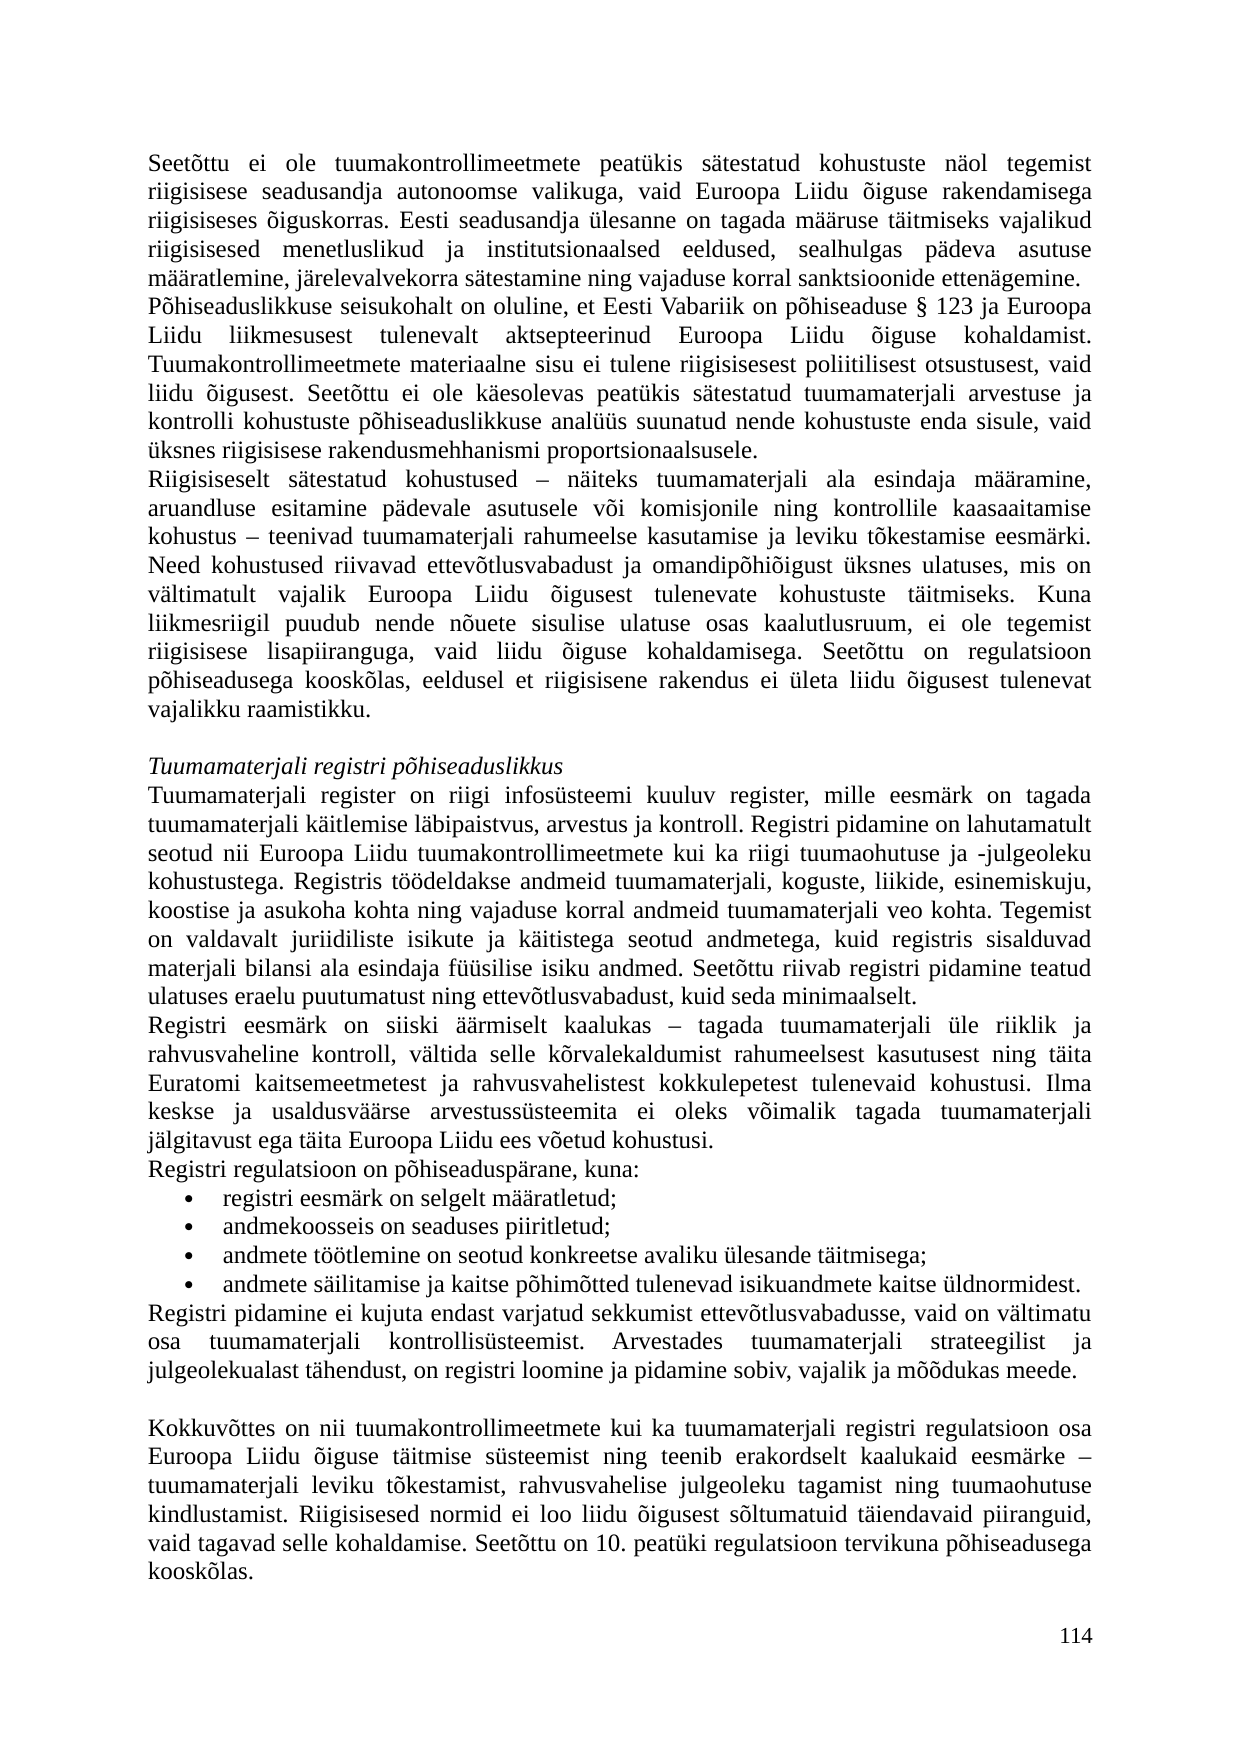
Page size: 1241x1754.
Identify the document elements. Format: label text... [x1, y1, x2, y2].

text Põhiseaduslikkuse seisukohalt on oluline, et Eesti Vabariik on põhiseaduse § 123 ja Euroopa Liidu liikmesusest tulenevalt aktsepteerinud Euroopa Liidu õiguse kohaldamist. Tuumakontrollimeetmete materiaalne sisu ei tulene riigisisesest poliitilisest otsustusest, vaid liidu õigusest. Seetõttu ei ole käesolevas peatükis sätestatud tuumamaterjali arvestuse ja kontrolli kohustuste põhiseaduslikkuse analüüs suunatud nende kohustuste enda sisule, vaid üksnes riigisisese rakendusmehhanismi proportsionaalsusele. [148, 291, 1093, 464]
text Registri regulatsioon on põhiseaduspärane, kuna: [148, 1154, 1093, 1183]
text Seetõttu ei ole tuumakontrollimeetmete peatükis sätestatud kohustuste näol tegemist riigisisese seadusandja autonoomse valikuga, vaid Euroopa Liidu õiguse rakendamisega riigisiseses õiguskorras. Eesti seadusandja ülesanne on tagada määruse täitmiseks vajalikud riigisisesed menetluslikud ja institutsionaalsed eeldused, sealhulgas pädeva asutuse määratlemine, järelevalvekorra sätestamine ning vajaduse korral sanktsioonide ettenägemine. [148, 148, 1093, 291]
list registri eesmärk on selgelt määratletud; [185, 1183, 1093, 1211]
text Tuumamaterjali registri põhiseaduslikkus [148, 751, 1093, 780]
text Registri pidamine ei kujuta endast varjatud sekkumist ettevõtlusvabadusse, vaid on vältimatu osa tuumamaterjali kontrollisüsteemist. Arvestades tuumamaterjali strateegilist ja julgeolekualast tähendust, on registri loomine ja pidamine sobiv, vajalik ja mõõdukas meede. [148, 1298, 1093, 1384]
list andmete töötlemine on seotud konkreetse avaliku ülesande täitmisega; [185, 1240, 1093, 1269]
text Kokkuvõttes on nii tuumakontrollimeetmete kui ka tuumamaterjali registri regulatsioon osa Euroopa Liidu õiguse täitmise süsteemist ning teenib erakordselt kaalukaid eesmärke – tuumamaterjali leviku tõkestamist, rahvusvahelise julgeoleku tagamist ning tuumaohutuse kindlustamist. Riigisisesed normid ei loo liidu õigusest sõltumatuid täiendavaid piiranguid, vaid tagavad selle kohaldamise. Seetõttu on 10. peatüki regulatsioon tervikuna põhiseadusega kooskõlas. [148, 1413, 1093, 1585]
list andmete säilitamise ja kaitse põhimõtted tulenevad isikuandmete kaitse üldnormidest. [185, 1269, 1093, 1298]
text Riigisiseselt sätestatud kohustused – näiteks tuumamaterjali ala esindaja määramine, aruandluse esitamine pädevale asutusele või komisjonile ning kontrollile kaasaaitamise kohustus – teenivad tuumamaterjali rahumeelse kasutamise ja leviku tõkestamise eesmärki. Need kohustused riivavad ettevõtlusvabadust ja omandipõhiõigust üksnes ulatuses, mis on vältimatult vajalik Euroopa Liidu õigusest tulenevate kohustuste täitmiseks. Kuna liikmesriigil puudub nende nõuete sisulise ulatuse osas kaalutlusruum, ei ole tegemist riigisisese lisapiiranguga, vaid liidu õiguse kohaldamisega. Seetõttu on regulatsioon põhiseadusega kooskõlas, eeldusel et riigisisene rakendus ei ületa liidu õigusest tulenevat vajalikku raamistikku. [148, 464, 1093, 723]
text Tuumamaterjali register on riigi infosüsteemi kuuluv register, mille eesmärk on tagada tuumamaterjali käitlemise läbipaistvus, arvestus ja kontroll. Registri pidamine on lahutamatult seotud nii Euroopa Liidu tuumakontrollimeetmete kui ka riigi tuumaohutuse ja -julgeoleku kohustustega. Registris töödeldakse andmeid tuumamaterjali, koguste, liikide, esinemiskuju, koostise ja asukoha kohta ning vajaduse korral andmeid tuumamaterjali veo kohta. Tegemist on valdavalt juriidiliste isikute ja käitistega seotud andmetega, kuid registris sisalduvad materjali bilansi ala esindaja füüsilise isiku andmed. Seetõttu riivab registri pidamine teatud ulatuses eraelu puutumatust ning ettevõtlusvabadust, kuid seda minimaalselt. [148, 780, 1093, 1010]
list andmekoosseis on seaduses piiritletud; [185, 1211, 1093, 1240]
text Registri eesmärk on siiski äärmiselt kaalukas – tagada tuumamaterjali üle riiklik ja rahvusvaheline kontroll, vältida selle kõrvalekaldumist rahumeelsest kasutusest ning täita Euratomi kaitsemeetmetest ja rahvusvahelistest kokkulepetest tulenevaid kohustusi. Ilma keskse ja usaldusväärse arvestussüsteemita ei oleks võimalik tagada tuumamaterjali jälgitavust ega täita Euroopa Liidu ees võetud kohustusi. [148, 1010, 1093, 1154]
